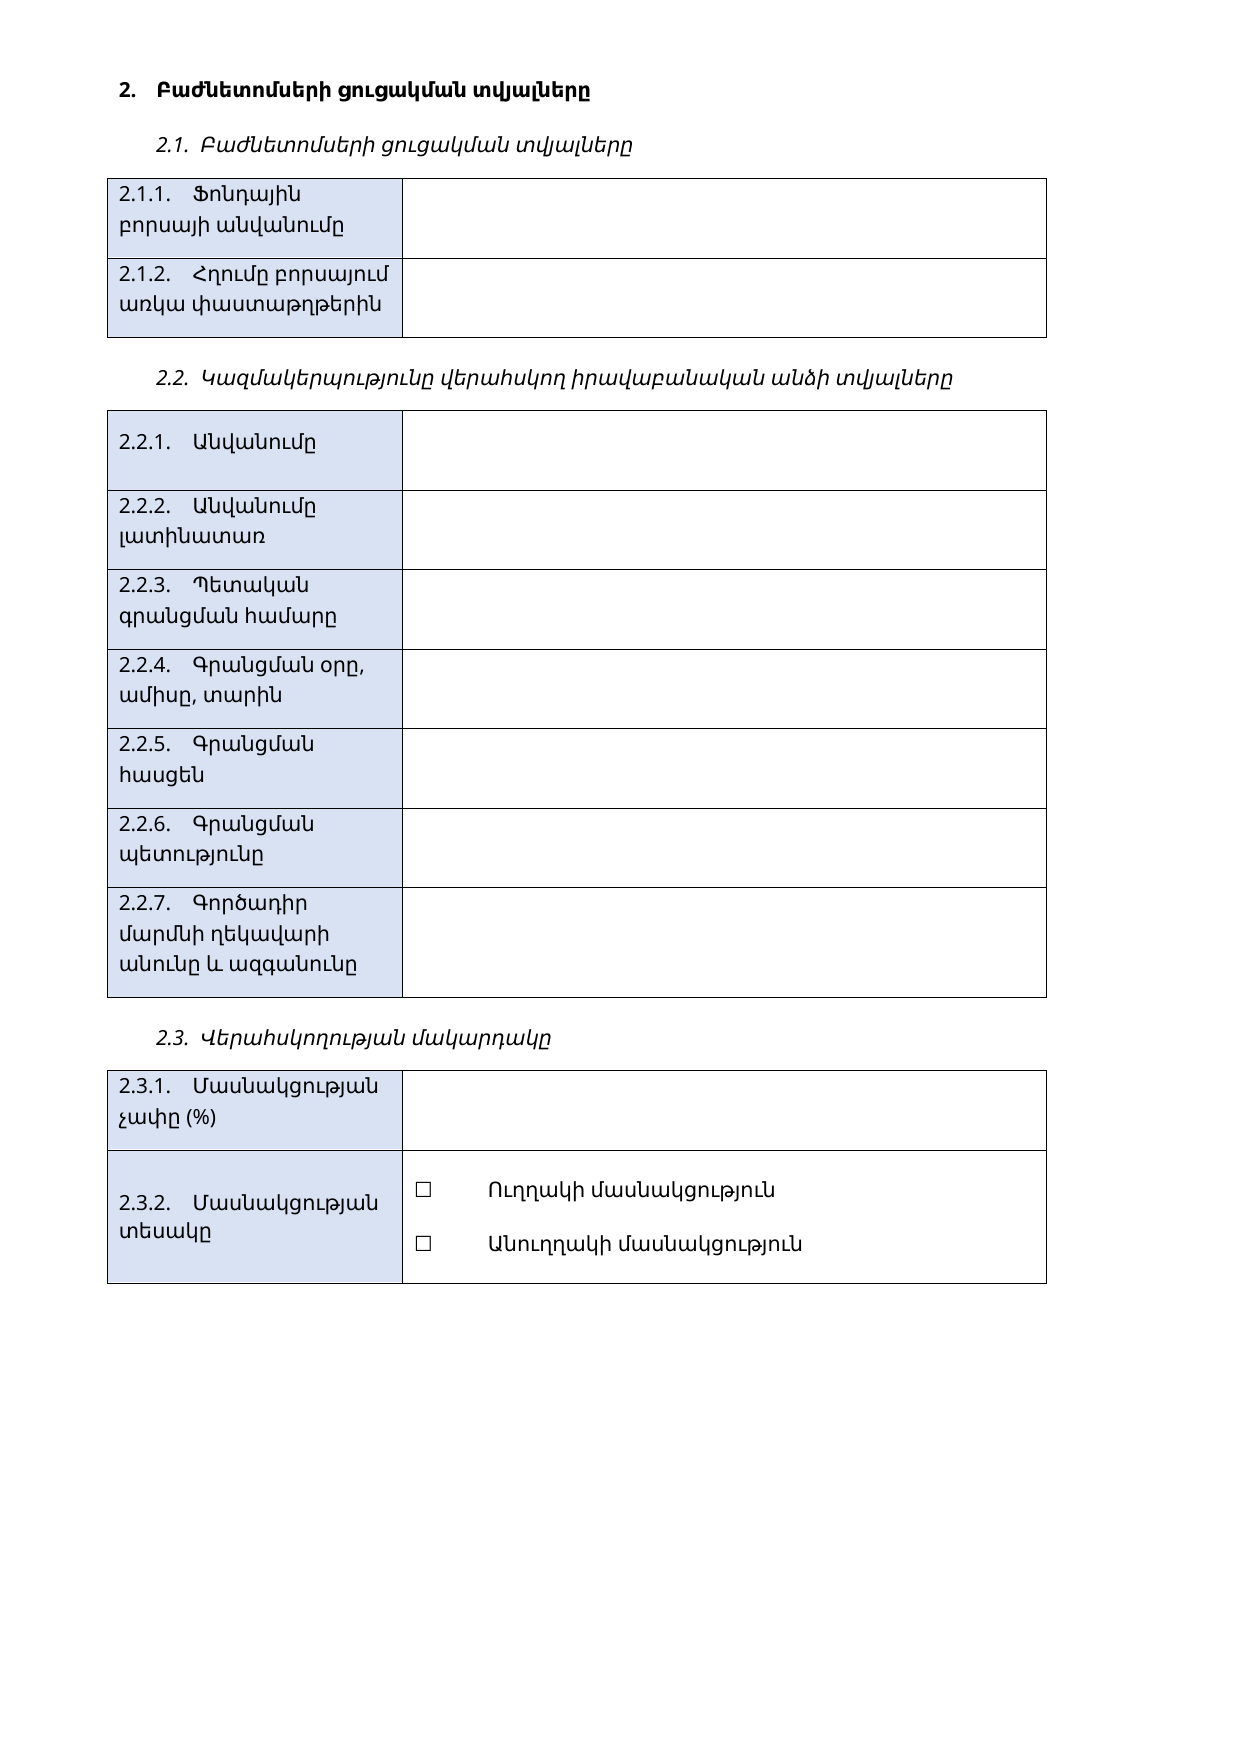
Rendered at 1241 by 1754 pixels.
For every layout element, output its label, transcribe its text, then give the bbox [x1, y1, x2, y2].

list Բաժնետոմսերի ցուցակման տվյալները [118, 75, 1171, 103]
list Վերահսկողության մակարդակը [156, 1023, 1171, 1051]
table_cell [403, 729, 1046, 808]
table_cell [403, 809, 1046, 887]
table_cell Գրանցման պետությունը [108, 809, 402, 887]
table_cell Հղումը բորսայում առկա փաստաթղթերին [108, 259, 402, 337]
table_cell Գրանցման օրը, ամիսը, տարին [108, 650, 402, 728]
table_header Անվանումը [108, 411, 402, 490]
table_header [403, 1071, 1046, 1149]
table_header Մասնակցության չափը (%) [108, 1071, 402, 1149]
table_cell Անվանումը լատինատառ [108, 491, 402, 569]
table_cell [403, 1151, 1046, 1282]
table_cell [403, 491, 1046, 569]
table_header Ֆոնդային բորսայի անվանումը [108, 179, 402, 257]
table_cell [403, 570, 1046, 649]
table_header [403, 179, 1046, 257]
list Կազմակերպությունը վերահսկող իրավաբանական անձի տվյալները [156, 363, 1171, 391]
list Բաժնետոմսերի ցուցակման տվյալները [156, 131, 1171, 159]
table_cell Պետական գրանցման համարը [108, 570, 402, 649]
table_cell [403, 650, 1046, 728]
table_cell [403, 888, 1046, 997]
table_header [403, 411, 1046, 490]
table_cell Գրանցման հասցեն [108, 729, 402, 808]
table_cell Մասնակցության տեսակը [108, 1151, 402, 1282]
table_cell [403, 259, 1046, 337]
table_cell Գործադիր մարմնի ղեկավարի անունը և ազգանունը [108, 888, 402, 997]
